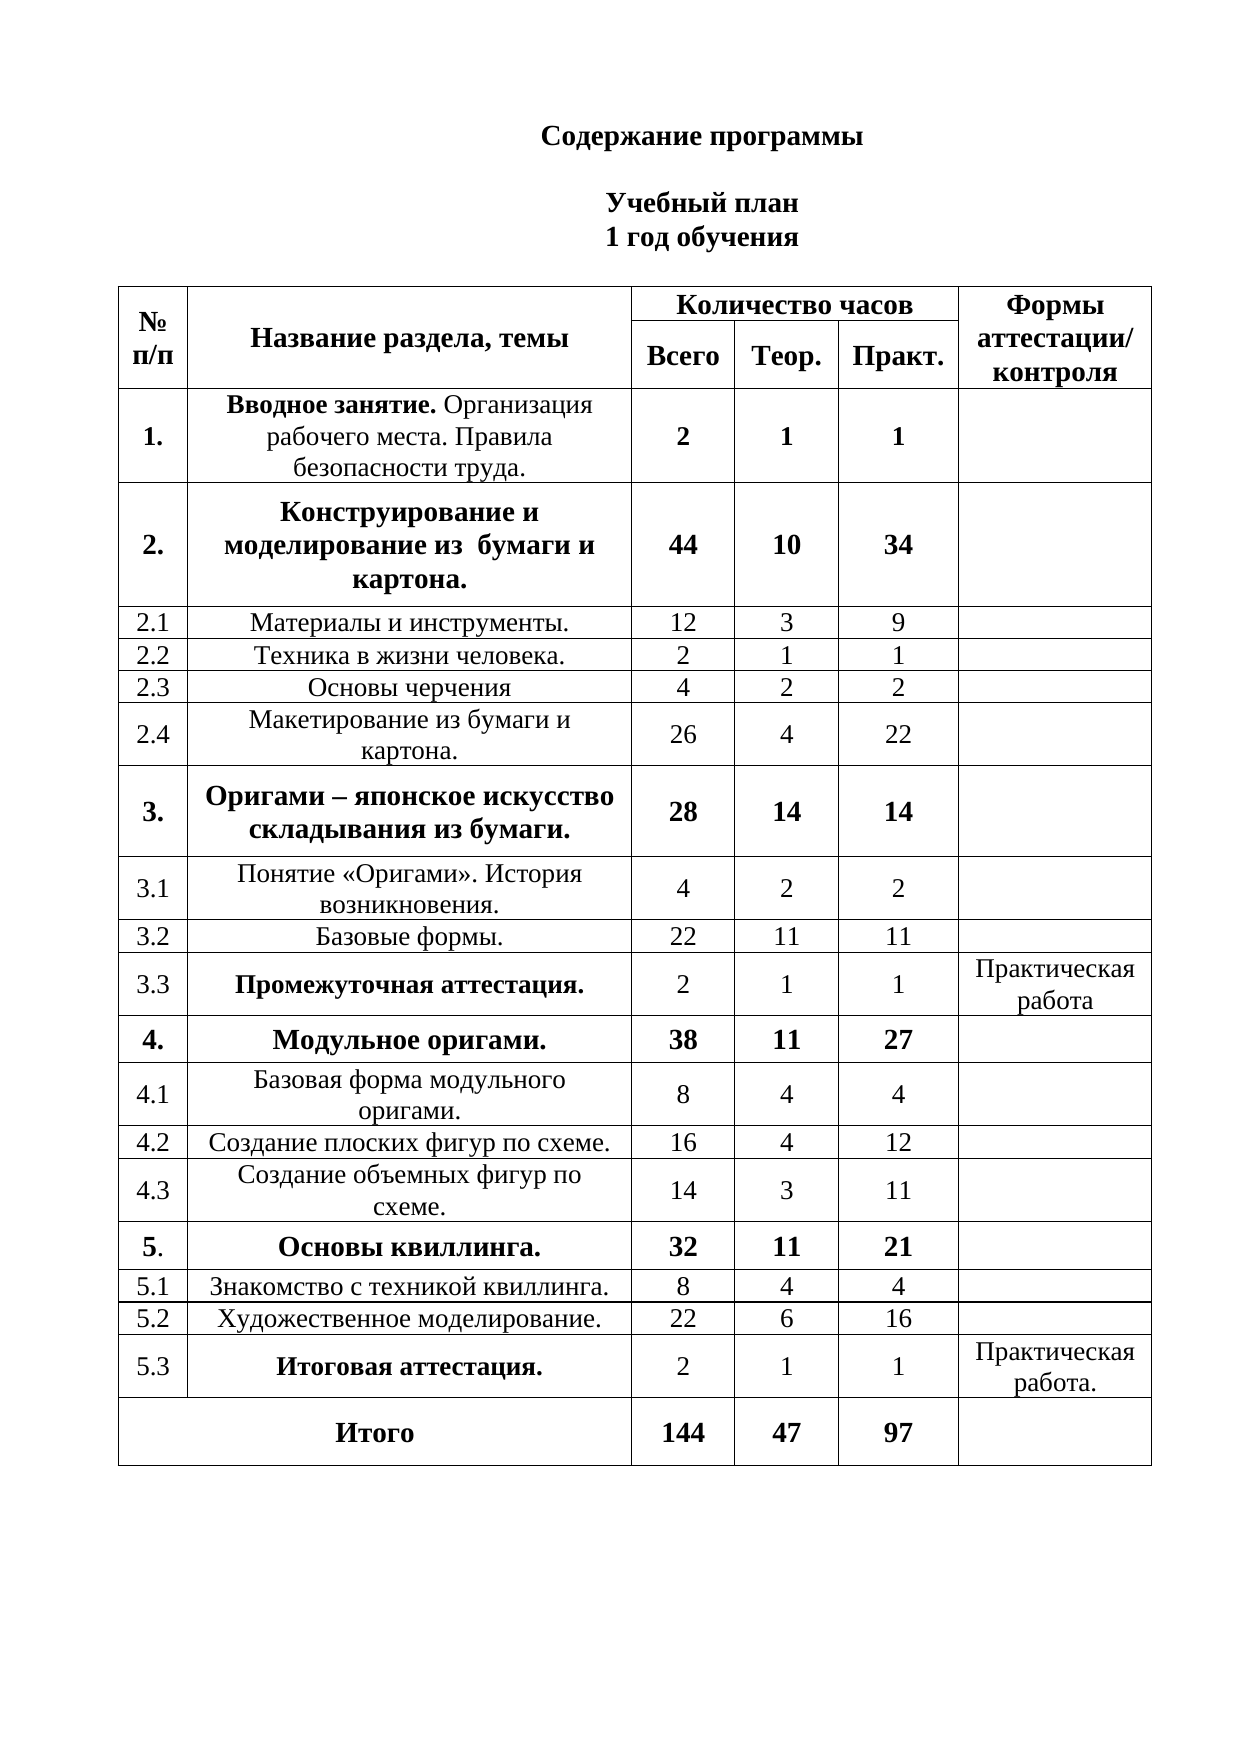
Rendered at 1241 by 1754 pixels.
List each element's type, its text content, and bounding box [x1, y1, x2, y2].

table_cell 3.3 [119, 953, 187, 1015]
table_cell 47 [735, 1398, 838, 1465]
table_cell 1 [735, 1335, 838, 1397]
table_cell Художественное моделирование. [188, 1303, 631, 1333]
table_cell 5. [119, 1222, 187, 1269]
text Учебный план [252, 185, 1152, 219]
table_cell 16 [632, 1126, 734, 1157]
table_cell [959, 1016, 1151, 1062]
table_cell 34 [839, 483, 958, 606]
table_cell 32 [632, 1222, 734, 1269]
table_cell 2 [632, 1335, 734, 1397]
table_cell 21 [839, 1222, 958, 1269]
table_header Формы аттестации/ контроля [959, 287, 1151, 387]
table_cell [959, 1303, 1151, 1333]
table_cell 1 [735, 639, 838, 670]
table_cell 2 [839, 671, 958, 702]
table_cell [959, 639, 1151, 670]
table_cell 22 [632, 1303, 734, 1333]
table_cell Макетирование из бумаги и картона. [188, 703, 631, 765]
table_cell 27 [839, 1016, 958, 1062]
table_cell Всего [632, 321, 734, 387]
table_cell 2 [632, 389, 734, 482]
table_cell 4 [632, 671, 734, 702]
table_cell Создание объемных фигур по схеме. [188, 1159, 631, 1221]
table_cell 4 [735, 1126, 838, 1157]
table_cell Знакомство с техникой квиллинга. [188, 1270, 631, 1301]
table_cell 2. [119, 483, 187, 606]
table_cell 22 [839, 703, 958, 765]
table_cell Итоговая аттестация. [188, 1335, 631, 1397]
text Содержание программы [252, 118, 1152, 152]
table_cell Понятие «Оригами». История возникновения. [188, 857, 631, 919]
table_cell 2 [735, 671, 838, 702]
table_cell [959, 1159, 1151, 1221]
table_cell 4.2 [119, 1126, 187, 1157]
table_cell Конструирование и моделирование из бумаги и картона. [188, 483, 631, 606]
table_cell 16 [839, 1303, 958, 1333]
table_cell 9 [839, 607, 958, 638]
table_cell 1 [839, 953, 958, 1015]
table_cell [959, 1222, 1151, 1269]
table_cell [959, 1063, 1151, 1125]
table_cell [959, 389, 1151, 482]
table_cell 2 [839, 857, 958, 919]
table_cell 4.3 [119, 1159, 187, 1221]
table_cell 4. [119, 1016, 187, 1062]
table_cell Практическая работа. [959, 1335, 1151, 1397]
table_cell 10 [735, 483, 838, 606]
table_cell 3 [735, 607, 838, 638]
table_cell 11 [735, 1222, 838, 1269]
table_cell 4 [735, 1270, 838, 1301]
text 1 год обучения [252, 219, 1152, 252]
table_cell 3.2 [119, 920, 187, 952]
table_cell 1 [839, 639, 958, 670]
table_cell 144 [632, 1398, 734, 1465]
table_header Название раздела, темы [188, 287, 631, 387]
table_cell Теор. [735, 321, 838, 387]
table_cell 5.2 [119, 1303, 187, 1333]
table_cell 3.1 [119, 857, 187, 919]
table_cell 2.3 [119, 671, 187, 702]
table_cell 44 [632, 483, 734, 606]
table_cell 4.1 [119, 1063, 187, 1125]
table_cell Основы черчения [188, 671, 631, 702]
table_cell [959, 766, 1151, 856]
table_cell 97 [839, 1398, 958, 1465]
table_cell 14 [632, 1159, 734, 1221]
table_cell 12 [839, 1126, 958, 1157]
table_header Количество часов [632, 287, 958, 320]
table_cell [959, 703, 1151, 765]
table_cell Промежуточная аттестация. [188, 953, 631, 1015]
table_cell 4 [839, 1063, 958, 1125]
table_cell 14 [735, 766, 838, 856]
table_cell 11 [735, 920, 838, 952]
table_cell 5.3 [119, 1335, 187, 1397]
table_cell Базовые формы. [188, 920, 631, 952]
table_cell Оригами – японское искусство складывания из бумаги. [188, 766, 631, 856]
table_cell Базовая форма модульного оригами. [188, 1063, 631, 1125]
table_cell 1 [735, 389, 838, 482]
table_cell 26 [632, 703, 734, 765]
table_cell 3. [119, 766, 187, 856]
table_cell 4 [632, 857, 734, 919]
table_cell 38 [632, 1016, 734, 1062]
table_cell [959, 920, 1151, 952]
table_cell Практическая работа [959, 953, 1151, 1015]
table_cell 5.1 [119, 1270, 187, 1301]
table_cell Вводное занятие. Организация рабочего места. Правила безопасности труда. [188, 389, 631, 482]
table_cell 8 [632, 1270, 734, 1301]
table_cell 6 [735, 1303, 838, 1333]
table_cell 2.2 [119, 639, 187, 670]
table_cell Создание плоских фигур по схеме. [188, 1126, 631, 1157]
table_cell 11 [839, 920, 958, 952]
table_cell 1. [119, 389, 187, 482]
table_cell 1 [839, 389, 958, 482]
table_cell [959, 483, 1151, 606]
table_cell Практ. [839, 321, 958, 387]
table_cell 2.4 [119, 703, 187, 765]
table_cell Основы квиллинга. [188, 1222, 631, 1269]
table_cell 22 [632, 920, 734, 952]
table_cell 1 [839, 1335, 958, 1397]
table_cell 4 [735, 703, 838, 765]
table_cell 11 [839, 1159, 958, 1221]
table_cell [959, 671, 1151, 702]
table_cell 3 [735, 1159, 838, 1221]
table_cell [959, 1270, 1151, 1301]
table_cell 4 [735, 1063, 838, 1125]
table_cell 2 [632, 953, 734, 1015]
table_header № п/п [119, 287, 187, 387]
table_cell 1 [735, 953, 838, 1015]
table_cell Материалы и инструменты. [188, 607, 631, 638]
table_cell [959, 1398, 1151, 1465]
table_cell 2.1 [119, 607, 187, 638]
table_cell 2 [632, 639, 734, 670]
table_cell [959, 857, 1151, 919]
table_cell 28 [632, 766, 734, 856]
table_cell Модульное оригами. [188, 1016, 631, 1062]
table_cell [959, 607, 1151, 638]
table_cell 11 [735, 1016, 838, 1062]
table_cell 2 [735, 857, 838, 919]
table_cell 14 [839, 766, 958, 856]
table_cell 8 [632, 1063, 734, 1125]
table_cell Техника в жизни человека. [188, 639, 631, 670]
table_cell 4 [839, 1270, 958, 1301]
table_cell [959, 1126, 1151, 1157]
table_cell 12 [632, 607, 734, 638]
table_cell Итого [119, 1398, 631, 1465]
